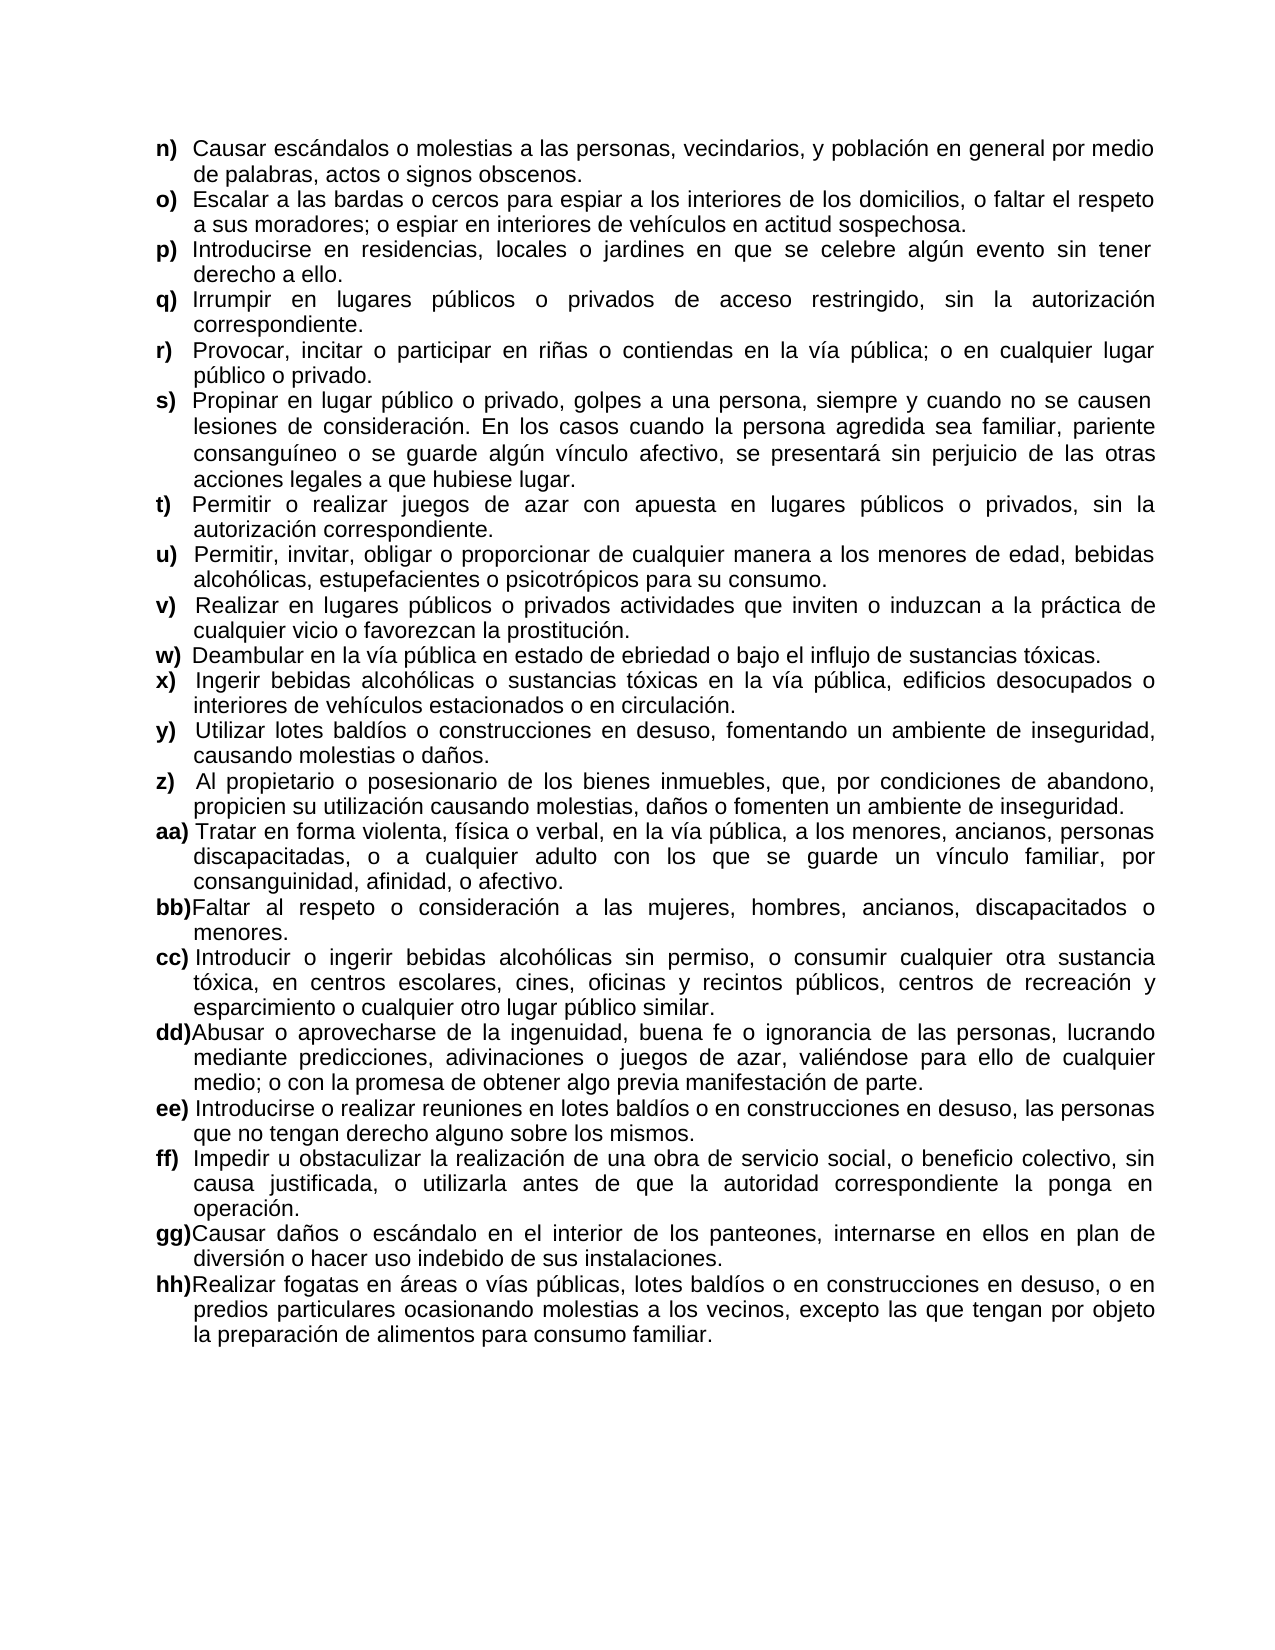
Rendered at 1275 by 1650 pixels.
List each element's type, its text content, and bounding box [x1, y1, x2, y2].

text u) Permitir, invitar, obligar o proporcionar de cualquier manera a los menores de edad, bebidas alcohólicas, estupefacientes o psicotrópicos para su consumo. [156, 543, 1156, 593]
text r) Provocar, incitar o participar en riñas o contiendas en la vía pública; o en cualquier lugar público o privado. [156, 338, 1156, 388]
text dd)Abusar o aprovecharse de la ingenuidad, buena fe o ignorancia de las personas, lucrando mediante predicciones, adivinaciones o juegos de azar, valiéndose para ello de cualquier medio; o con la promesa de obtener algo previa manifestación de parte. [156, 1021, 1156, 1096]
text w) Deambular en la vía pública en estado de ebriedad o bajo el influjo de sustancias tóxicas. [156, 643, 1171, 668]
text gg)Causar daños o escándalo en el interior de los panteones, internarse en ellos en plan de diversión o hacer uso indebido de sus instalaciones. [156, 1222, 1156, 1272]
text discapacitadas, o a cualquier adulto con los que se guarde un vínculo familiar, por consanguinidad, afinidad, o afectivo. [193, 845, 1155, 895]
text hh)Realizar fogatas en áreas o vías públicas, lotes baldíos o en construcciones en desuso, o en predios particulares ocasionando molestias a los vecinos, excepto las que tengan por objeto la preparación de alimentos para consumo familiar. [156, 1272, 1156, 1347]
text v) Realizar en lugares públicos o privados actividades que inviten o induzcan a la práctica de cualquier vicio o favorezcan la prostitución. [156, 593, 1156, 643]
text lesiones de consideración. En los casos cuando la persona agredida sea familiar, pariente consanguíneo o se guarde algún vínculo afectivo, se presentará sin perjuicio de las otras acciones legales a que hubiese lugar. [193, 413, 1156, 492]
text s) Propinar en lugar público o privado, golpes a una persona, siempre y cuando no se causen [156, 388, 1171, 413]
text q) Irrumpir en lugares públicos o privados de acceso restringido, sin la autorización correspondiente. [156, 288, 1156, 338]
text n) Causar escándalos o molestias a las personas, vecindarios, y población en general por medio de palabras, actos o signos obscenos. [156, 134, 1155, 187]
text t) Permitir o realizar juegos de azar con apuesta en lugares públicos o privados, sin la autorización correspondiente. [156, 493, 1155, 543]
text p) Introducirse en residencias, locales o jardines en que se celebre algún evento sin tener [156, 237, 1171, 262]
text z) Al propietario o posesionario de los bienes inmuebles, que, por condiciones de abandono, propicien su utilización causando molestias, daños o fomenten un ambiente de inseguridad. [156, 769, 1156, 819]
text o) Escalar a las bardas o cercos para espiar a los interiores de los domicilios, o faltar el respeto a sus moradores; o espiar en interiores de vehículos en actitud sospechosa. [156, 187, 1155, 237]
text bb)Faltar al respeto o consideración a las mujeres, hombres, ancianos, discapacitados o menores. [156, 895, 1156, 945]
text cc) Introducir o ingerir bebidas alcohólicas sin permiso, o consumir cualquier otra sustancia [156, 945, 1171, 970]
text derecho a ello. [193, 262, 347, 287]
text aa) Tratar en forma violenta, física o verbal, en la vía pública, a los menores, ancianos, personas [156, 819, 1171, 844]
text x) Ingerir bebidas alcohólicas o sustancias tóxicas en la vía pública, edificios desocupados o interiores de vehículos estacionados o en circulación. [156, 669, 1156, 719]
text y) Utilizar lotes baldíos o construcciones en desuso, fomentando un ambiente de inseguridad, causando molestias o daños. [156, 719, 1156, 769]
text ee) Introducirse o realizar reuniones en lotes baldíos o en construcciones en desuso, las personas que no tengan derecho alguno sobre los mismos. [156, 1096, 1156, 1146]
text tóxica, en centros escolares, cines, oficinas y recintos públicos, centros de recreación y esparcimiento o cualquier otro lugar público similar. [193, 971, 1156, 1021]
text ff) Impedir u obstaculizar la realización de una obra de servicio social, o beneficio colectivo, sin causa justificada, o utilizarla antes de que la autoridad correspondiente la ponga en [156, 1146, 1156, 1196]
text operación. [193, 1196, 304, 1221]
